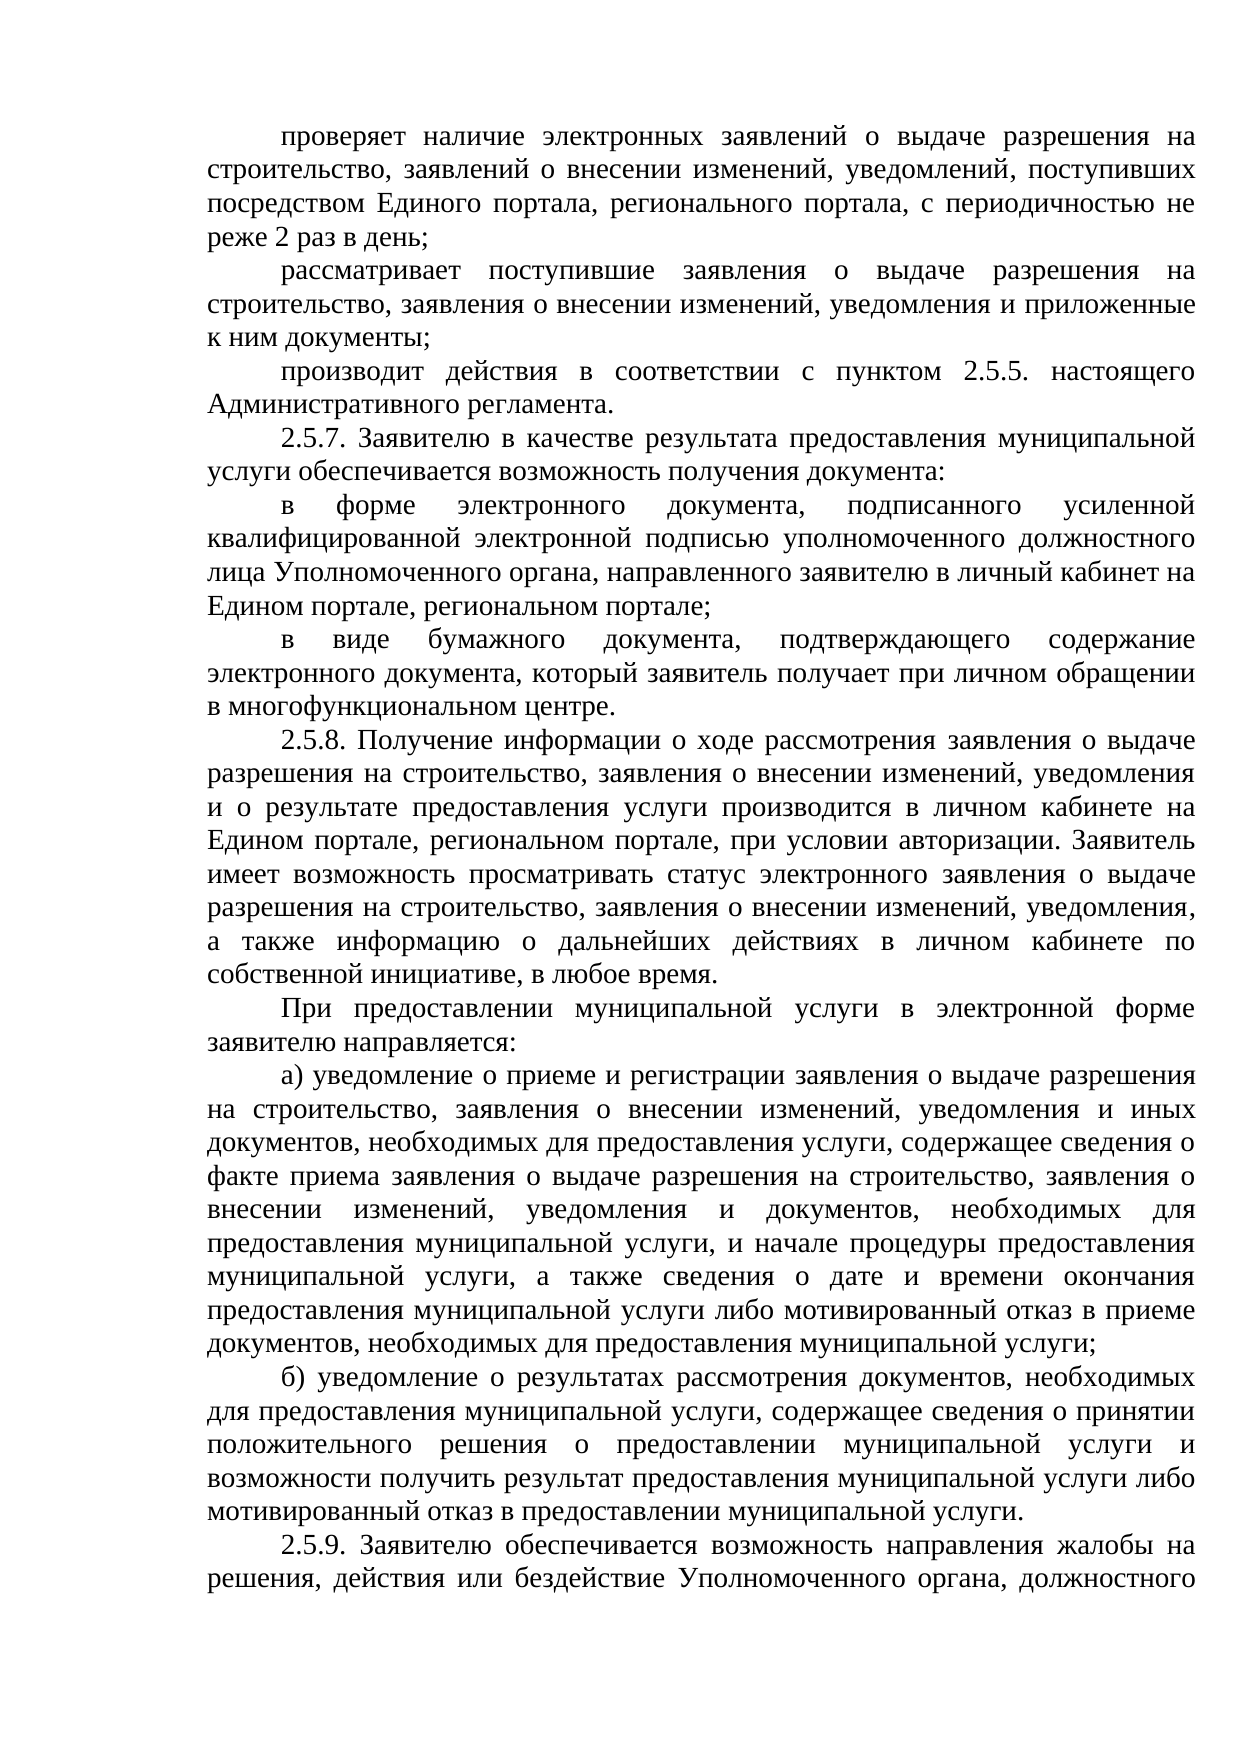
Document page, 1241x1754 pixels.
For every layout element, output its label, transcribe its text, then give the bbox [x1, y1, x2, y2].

text 2.5.8. Получение информации о ходе рассмотрения заявления о выдаче разрешения на строительство, заявления о внесении изменений, уведомления и о результате предоставления услуги производится в личном кабинете на Едином портале, региональном портале, при условии авторизации. Заявитель имеет возможность просматривать статус электронного заявления о выдаче разрешения на строительство, заявления о внесении изменений, уведомления, а также информацию о дальнейших действиях в личном кабинете по собственной инициативе, в любое время. [207, 722, 1196, 990]
text При предоставлении муниципальной услуги в электронной форме заявителю направляется: [207, 990, 1196, 1057]
text в виде бумажного документа, подтверждающего содержание электронного документа, который заявитель получает при личном обращении в многофункциональном центре. [207, 621, 1196, 722]
text 2.5.7. Заявителю в качестве результата предоставления муниципальной услуги обеспечивается возможность получения документа: [207, 420, 1196, 487]
text в форме электронного документа, подписанного усиленной квалифицированной электронной подписью уполномоченного должностного лица Уполномоченного органа, направленного заявителю в личный кабинет на Едином портале, региональном портале; [207, 487, 1196, 621]
text производит действия в соответствии с пунктом 2.5.5. настоящего Административного регламента. [207, 353, 1196, 420]
text рассматривает поступившие заявления о выдаче разрешения на строительство, заявления о внесении изменений, уведомления и приложенные к ним документы; [207, 252, 1196, 353]
text а) уведомление о приеме и регистрации заявления о выдаче разрешения на строительство, заявления о внесении изменений, уведомления и иных документов, необходимых для предоставления услуги, содержащее сведения о факте приема заявления о выдаче разрешения на строительство, заявления о внесении изменений, уведомления и документов, необходимых для предоставления муниципальной услуги, и начале процедуры предоставления муниципальной услуги, а также сведения о дате и времени окончания предоставления муниципальной услуги либо мотивированный отказ в приеме документов, необходимых для предоставления муниципальной услуги; [207, 1057, 1196, 1359]
text проверяет наличие электронных заявлений о выдаче разрешения на строительство, заявлений о внесении изменений, уведомлений, поступивших посредством Единого портала, регионального портала, с периодичностью не реже 2 раз в день; [207, 118, 1196, 252]
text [207, 1527, 1196, 1594]
text б) уведомление о результатах рассмотрения документов, необходимых для предоставления муниципальной услуги, содержащее сведения о принятии положительного решения о предоставлении муниципальной услуги и возможности получить результат предоставления муниципальной услуги либо мотивированный отказ в предоставлении муниципальной услуги. [207, 1359, 1196, 1527]
